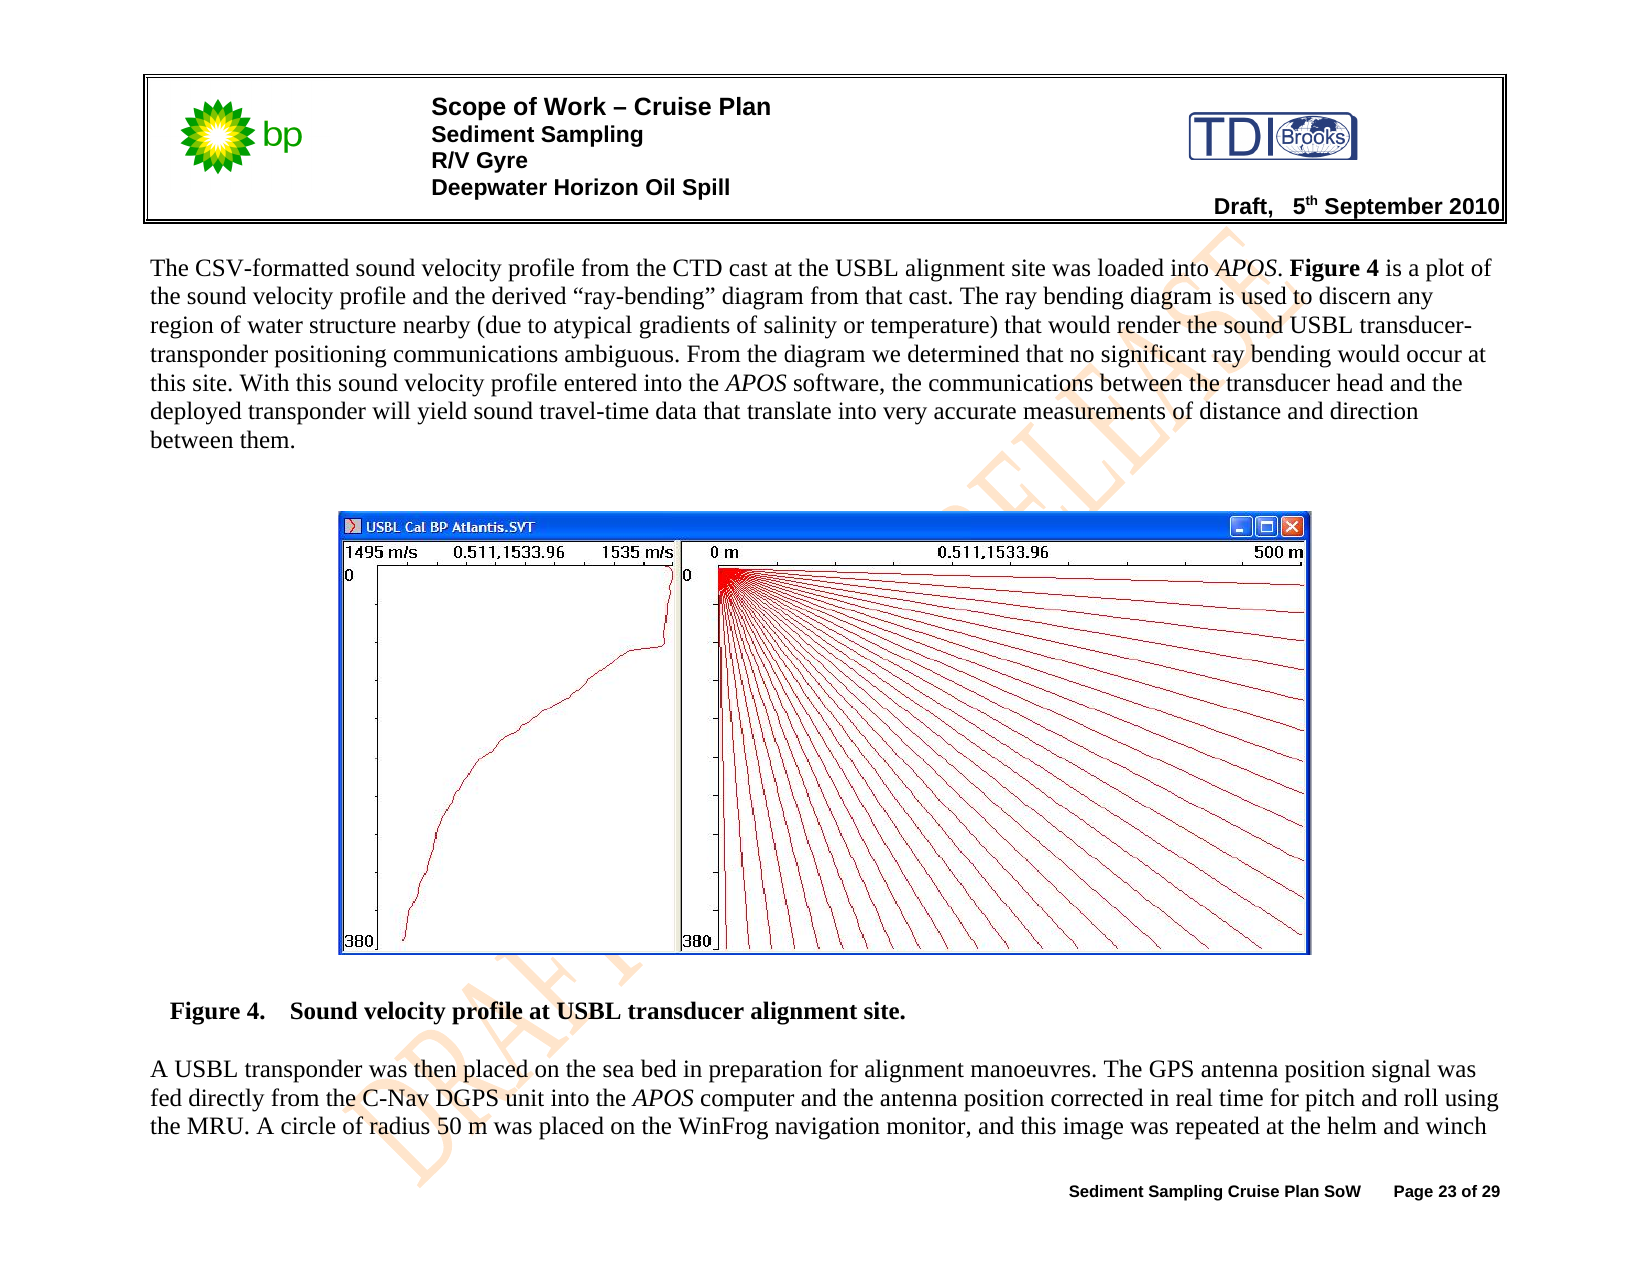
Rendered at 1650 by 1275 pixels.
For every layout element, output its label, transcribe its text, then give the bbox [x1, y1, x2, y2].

text The CSV-formatted sound velocity profile from the CTD cast at the USBL alignment site was loaded into APOS. Figure 4 is a plot of the sound velocity profile and the derived “ray-bending” diagram from that cast. The ray bending diagram is used to discern any region of water structure nearby (due to atypical gradients of salinity or temperature) that would render the sound USBL transducer-transponder positioning communications ambiguous. From the diagram we determined that no significant ray bending would occur at this site. With this sound velocity profile entered into the APOS software, the communications between the transducer head and the deployed transponder will yield sound travel-time data that translate into very accurate measurements of distance and direction between them. [150, 253, 1500, 454]
text Figure 4. Sound velocity profile at USBL transducer alignment site. [169, 996, 1350, 1025]
picture [150, 80, 332, 193]
picture [338, 511, 1312, 955]
picture [1188, 112, 1358, 160]
